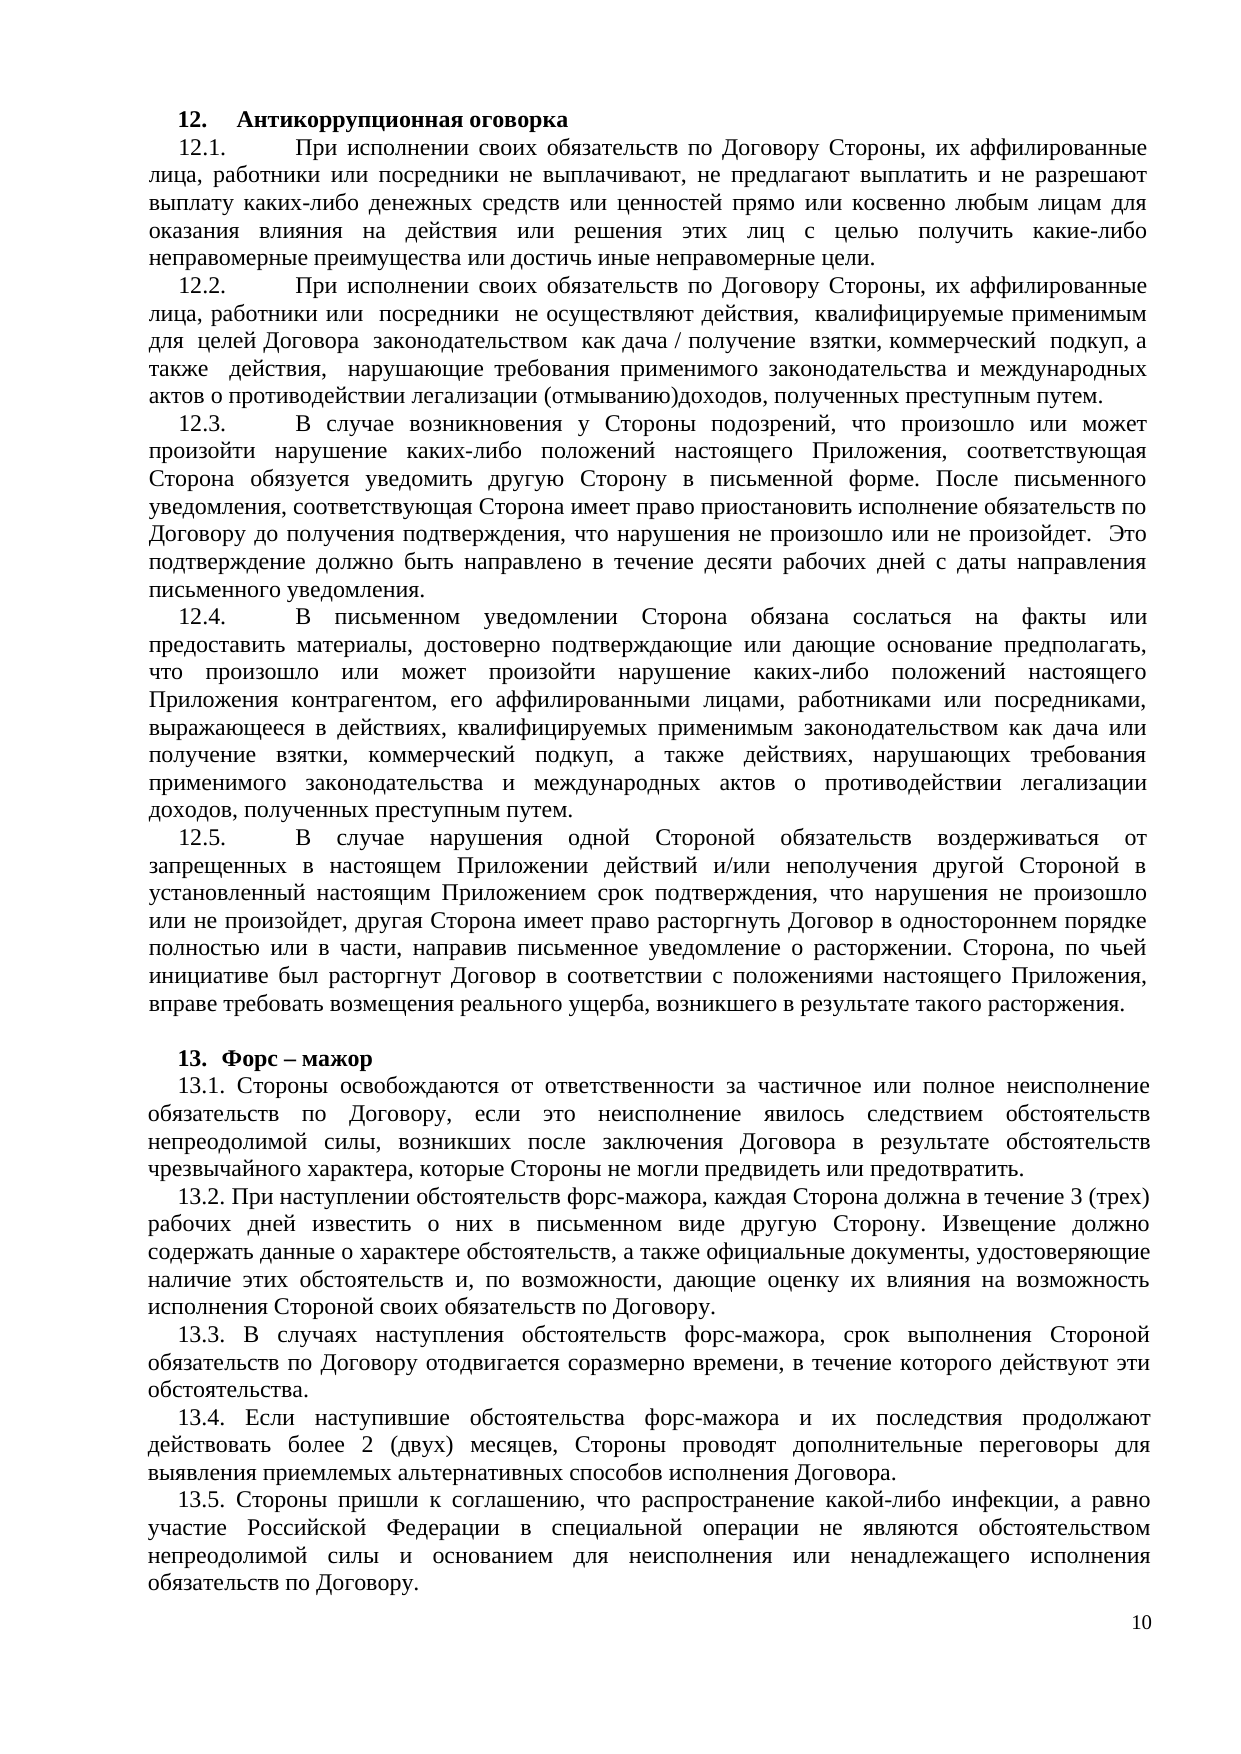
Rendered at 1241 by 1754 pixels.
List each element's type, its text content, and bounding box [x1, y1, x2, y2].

text 13.5. Стороны пришли к соглашению, что распространение какой-либо инфекции, а равно участие Российской Федерации в специальной операции не являются обстоятельством непреодолимой силы и основанием для неисполнения или ненадлежащего исполнения обязательств по Договору. [148, 1486, 1152, 1596]
text 13.1. Стороны освобождаются от ответственности за частичное или полное неисполнение обязательств по Договору, если это неисполнение явилось следствием обстоятельств непреодолимой силы, возникших после заключения Договора в результате обстоятельств чрезвычайного характера, которые Стороны не могли предвидеть или предотвратить. [148, 1071, 1152, 1182]
text 13.4. Если наступившие обстоятельства форс-мажора и их последствия продолжают действовать более 2 (двух) месяцев, Стороны проводят дополнительные переговоры для выявления приемлемых альтернативных способов исполнения Договора. [148, 1403, 1152, 1486]
text 12. Антикоррупционная оговорка [148, 105, 1152, 133]
list 12.2. При исполнении своих обязательств по Договору Стороны, их аффилированные лица, работники или посредники не осуществляют действия, квалифицируемые применимым для целей Договора законодательством как дача / получение взятки, коммерческий подкуп, а также действия, нарушающие требования применимого законодательства и международных актов о противодействии легализации (отмыванию)доходов, полученных преступным путем. [148, 271, 1148, 409]
list 12.3. В случае возникновения у Стороны подозрений, что произошло или может произойти нарушение каких-либо положений настоящего Приложения, соответствующая Сторона обязуется уведомить другую Сторону в письменной форме. После письменного уведомления, соответствующая Сторона имеет право приостановить исполнение обязательств по Договору до получения подтверждения, что нарушения не произошло или не произойдет. Это подтверждение должно быть направлено в течение десяти рабочих дней с даты направления письменного уведомления. [148, 409, 1148, 602]
text 13.2. При наступлении обстоятельств форс-мажора, каждая Сторона должна в течение 3 (трех) рабочих дней известить о них в письменном виде другую Сторону. Извещение должно содержать данные о характере обстоятельств, а также официальные документы, удостоверяющие наличие этих обстоятельств и, по возможности, дающие оценку их влияния на возможность исполнения Стороной своих обязательств по Договору. [148, 1182, 1152, 1320]
list 12.4. В письменном уведомлении Сторона обязана сослаться на факты или предоставить материалы, достоверно подтверждающие или дающие основание предполагать, что произошло или может произойти нарушение каких-либо положений настоящего Приложения контрагентом, его аффилированными лицами, работниками или посредниками, выражающееся в действиях, квалифицируемых применимым законодательством как дача или получение взятки, коммерческий подкуп, а также действиях, нарушающих требования применимого законодательства и международных актов о противодействии легализации доходов, полученных преступным путем. [148, 602, 1148, 823]
list Форс – мажор [148, 1044, 1152, 1071]
text 13.3. В случаях наступления обстоятельств форс-мажора, срок выполнения Стороной обязательств по Договору отодвигается соразмерно времени, в течение которого действуют эти обстоятельства. [148, 1320, 1152, 1403]
list 12.1. При исполнении своих обязательств по Договору Стороны, их аффилированные лица, работники или посредники не выплачивают, не предлагают выплатить и не разрешают выплату каких-либо денежных средств или ценностей прямо или косвенно любым лицам для оказания влияния на действия или решения этих лиц с целью получить какие-либо неправомерные преимущества или достичь иные неправомерные цели. [148, 133, 1148, 271]
list 12.5. В случае нарушения одной Стороной обязательств воздерживаться от запрещенных в настоящем Приложении действий и/или неполучения другой Стороной в установленный настоящим Приложением срок подтверждения, что нарушения не произошло или не произойдет, другая Сторона имеет право расторгнуть Договор в одностороннем порядке полностью или в части, направив письменное уведомление о расторжении. Сторона, по чьей инициативе был расторгнут Договор в соответствии с положениями настоящего Приложения, вправе требовать возмещения реального ущерба, возникшего в результате такого расторжения. [148, 823, 1148, 1016]
